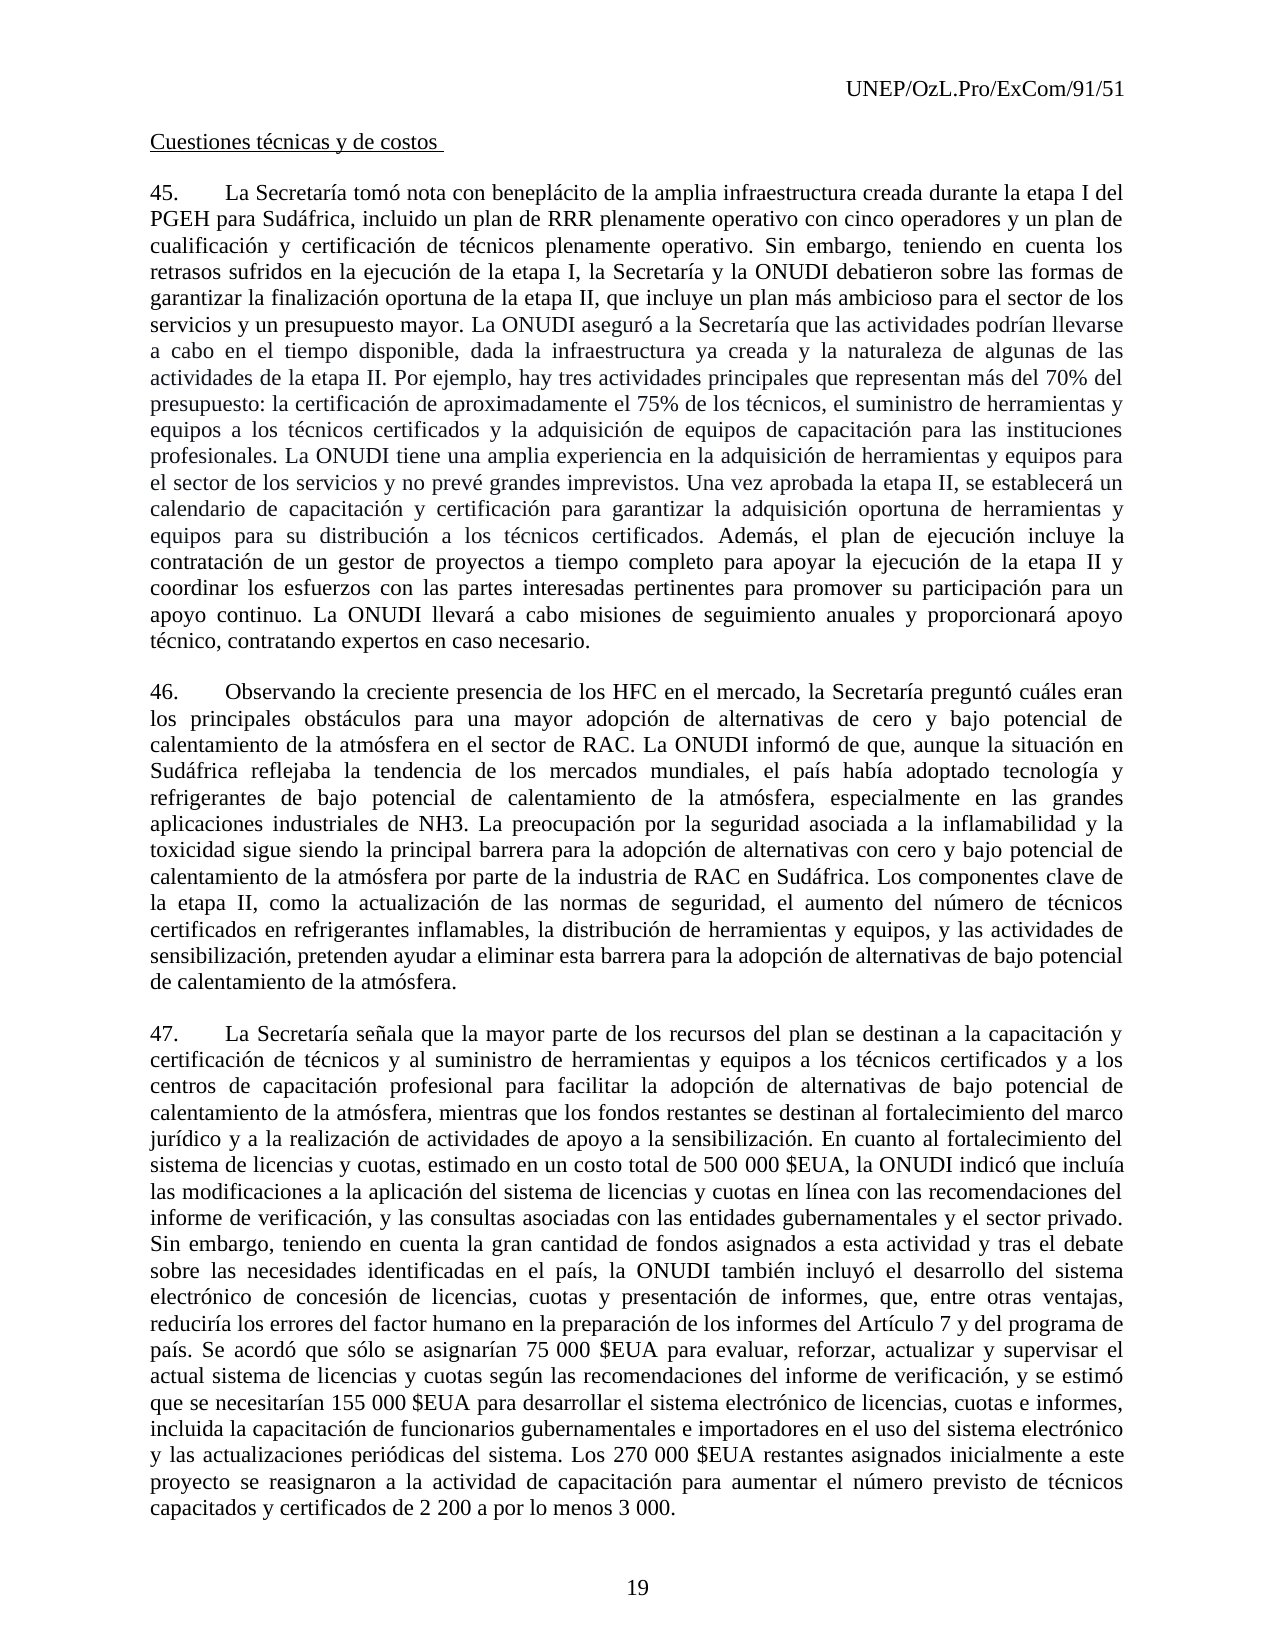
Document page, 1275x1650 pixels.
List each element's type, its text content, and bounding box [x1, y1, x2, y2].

subtitle Cuestiones técnicas y de costos [150, 128, 1125, 154]
subtitle La Secretaría señala que la mayor parte de los recursos del plan se destinan a la capacitación y certificación de técnicos y al suministro de herramientas y equipos a los técnicos certificados y a los centros de capacitación profesional para facilitar la adopción de alternativas de bajo potencial de calentamiento de la atmósfera, mientras que los fondos restantes se destinan al fortalecimiento del marco jurídico y a la realización de actividades de apoyo a la sensibilización. En cuanto al fortalecimiento del sistema de licencias y cuotas, estimado en un costo total de 500 000 $EUA, la ONUDI indicó que incluía las modificaciones a la aplicación del sistema de licencias y cuotas en línea con las recomendaciones del informe de verificación, y las consultas asociadas con las entidades gubernamentales y el sector privado. Sin embargo, teniendo en cuenta la gran cantidad de fondos asignados a esta actividad y tras el debate sobre las necesidades identificadas en el país, la ONUDI también incluyó el desarrollo del sistema electrónico de concesión de licencias, cuotas y presentación de informes, que, entre otras ventajas, reduciría los errores del factor humano en la preparación de los informes del Artículo 7 y del programa de país. Se acordó que sólo se asignarían 75 000 $EUA para evaluar, reforzar, actualizar y supervisar el actual sistema de licencias y cuotas según las recomendaciones del informe de verificación, y se estimó que se necesitarían 155 000 $EUA para desarrollar el sistema electrónico de licencias, cuotas e informes, incluida la capacitación de funcionarios gubernamentales e importadores en el uso del sistema electrónico y las actualizaciones periódicas del sistema. Los 270 000 $EUA restantes asignados inicialmente a este proyecto se reasignaron a la actividad de capacitación para aumentar el número previsto de técnicos capacitados y certificados de 2 200 a por lo menos 3 000. [150, 1020, 1125, 1520]
subtitle La Secretaría tomó nota con beneplácito de la amplia infraestructura creada durante la etapa I del PGEH para Sudáfrica, incluido un plan de RRR plenamente operativo con cinco operadores y un plan de cualificación y certificación de técnicos plenamente operativo. Sin embargo, teniendo en cuenta los retrasos sufridos en la ejecución de la etapa I, la Secretaría y la ONUDI debatieron sobre las formas de garantizar la finalización oportuna de la etapa II, que incluye un plan más ambicioso para el sector de los servicios y un presupuesto mayor. La ONUDI aseguró a la Secretaría que las actividades podrían llevarse a cabo en el tiempo disponible, dada la infraestructura ya creada y la naturaleza de algunas de las actividades de la etapa II. Por ejemplo, hay tres actividades principales que representan más del 70% del presupuesto: la certificación de aproximadamente el 75% de los técnicos, el suministro de herramientas y equipos a los técnicos certificados y la adquisición de equipos de capacitación para las instituciones profesionales. La ONUDI tiene una amplia experiencia en la adquisición de herramientas y equipos para el sector de los servicios y no prevé grandes imprevistos. Una vez aprobada la etapa II, se establecerá un calendario de capacitación y certificación para garantizar la adquisición oportuna de herramientas y equipos para su distribución a los técnicos certificados. Además, el plan de ejecución incluye la contratación de un gestor de proyectos a tiempo completo para apoyar la ejecución de la etapa II y coordinar los esfuerzos con las partes interesadas pertinentes para promover su participación para un apoyo continuo. La ONUDI llevará a cabo misiones de seguimiento anuales y proporcionará apoyo técnico, contratando expertos en caso necesario. [150, 179, 1125, 653]
subtitle Observando la creciente presencia de los HFC en el mercado, la Secretaría preguntó cuáles eran los principales obstáculos para una mayor adopción de alternativas de cero y bajo potencial de calentamiento de la atmósfera en el sector de RAC. La ONUDI informó de que, aunque la situación en Sudáfrica reflejaba la tendencia de los mercados mundiales, el país había adoptado tecnología y refrigerantes de bajo potencial de calentamiento de la atmósfera, especialmente en las grandes aplicaciones industriales de NH3. La preocupación por la seguridad asociada a la inflamabilidad y la toxicidad sigue siendo la principal barrera para la adopción de alternativas con cero y bajo potencial de calentamiento de la atmósfera por parte de la industria de RAC en Sudáfrica. Los componentes clave de la etapa II, como la actualización de las normas de seguridad, el aumento del número de técnicos certificados en refrigerantes inflamables, la distribución de herramientas y equipos, y las actividades de sensibilización, pretenden ayudar a eliminar esta barrera para la adopción de alternativas de bajo potencial de calentamiento de la atmósfera. [150, 678, 1125, 995]
